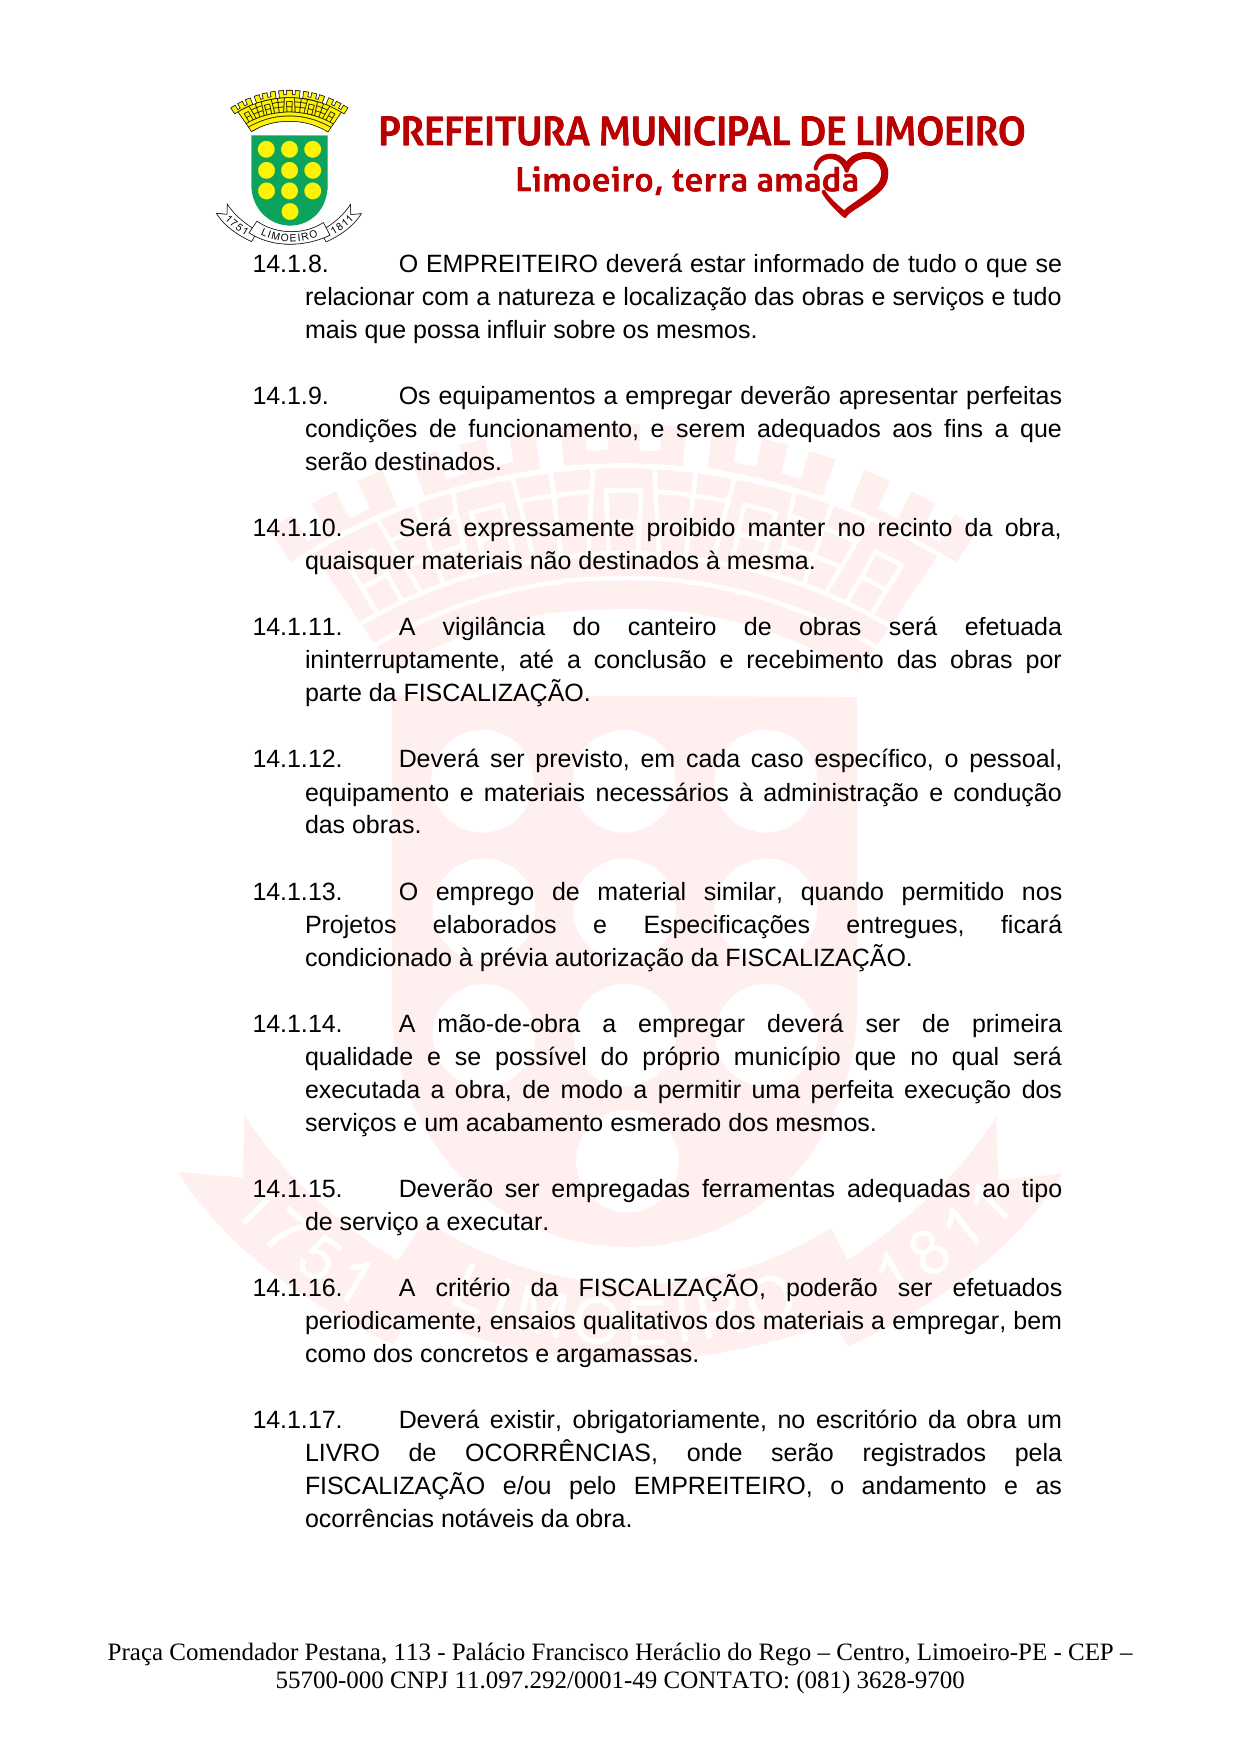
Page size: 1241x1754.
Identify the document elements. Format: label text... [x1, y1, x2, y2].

list Deverão ser empregadas ferramentas adequadas ao tipo de serviço a executar. [252, 1174, 1063, 1236]
picture [215, 89, 1025, 245]
list Deverá existir, obrigatoriamente, no escritório da obra um LIVRO de OCORRÊNCIAS, onde serão registrados pela FISCALIZAÇÃO e/ou pelo EMPREITEIRO, o andamento e as ocorrências notáveis da obra. [252, 1405, 1063, 1533]
list O EMPREITEIRO deverá estar informado de tudo o que se relacionar com a natureza e localização das obras e serviços e tudo mais que possa influir sobre os mesmos. [252, 148, 1063, 344]
list Será expressamente proibido manter no recinto da obra, quaisquer materiais não destinados à mesma. [252, 513, 1063, 575]
list Deverá ser previsto, em cada caso específico, o pessoal, equipamento e materiais necessários à administração e condução das obras. [252, 744, 1063, 839]
list Os equipamentos a empregar deverão apresentar perfeitas condições de funcionamento, e serem adequados aos fins a que serão destinados. [252, 381, 1063, 476]
list A critério da FISCALIZAÇÃO, poderão ser efetuados periodicamente, ensaios qualitativos dos materiais a empregar, bem como dos concretos e argamassas. [252, 1273, 1063, 1368]
list A vigilância do canteiro de obras será efetuada ininterruptamente, até a conclusão e recebimento das obras por parte da FISCALIZAÇÃO. [252, 612, 1063, 707]
list A mão-de-obra a empregar deverá ser de primeira qualidade e se possível do próprio município que no qual será executada a obra, de modo a permitir uma perfeita execução dos serviços e um acabamento esmerado dos mesmos. [252, 1009, 1063, 1136]
list O emprego de material similar, quando permitido nos Projetos elaborados e Especificações entregues, ficará condicionado à prévia autorização da FISCALIZAÇÃO. [252, 877, 1063, 971]
